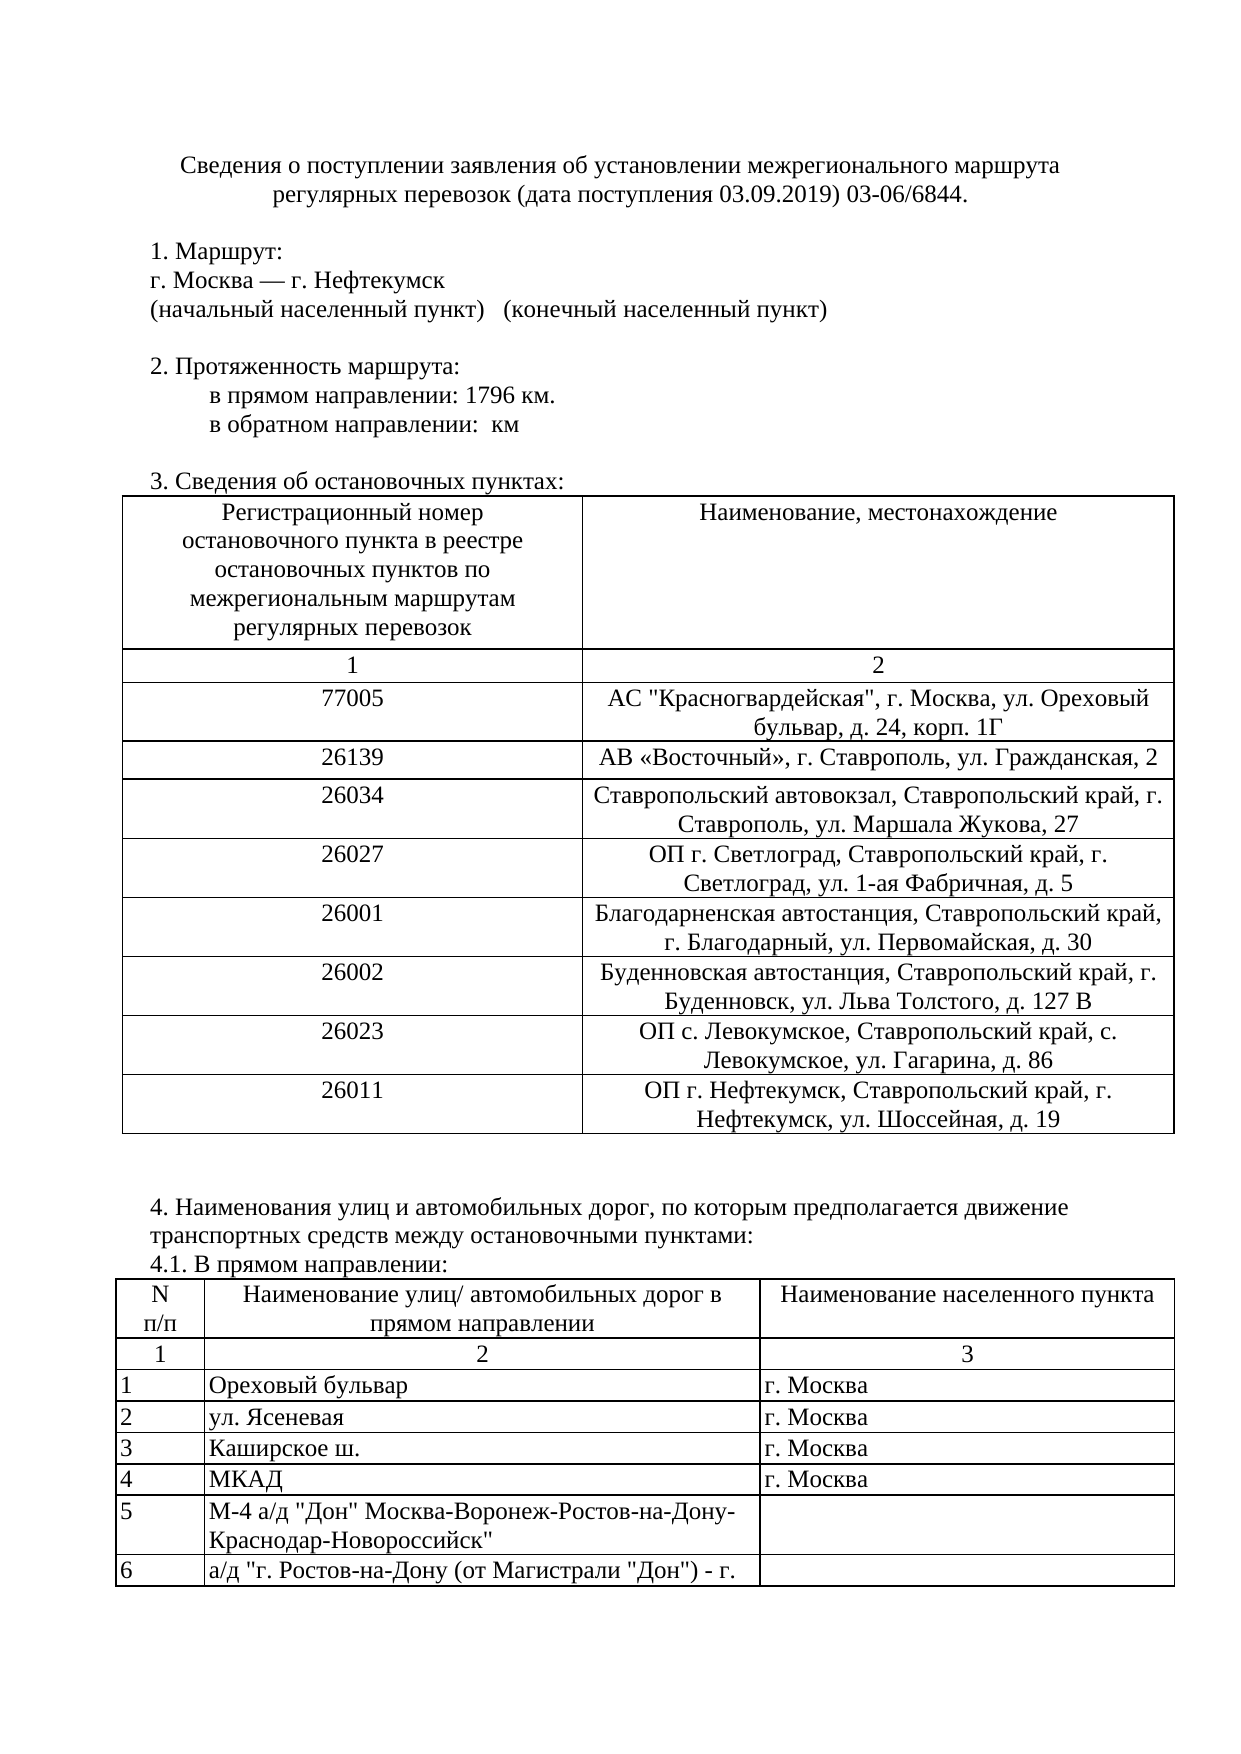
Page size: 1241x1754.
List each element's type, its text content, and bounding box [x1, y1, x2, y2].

table_cell 1 [117, 1339, 204, 1368]
table_cell 26034 [123, 780, 582, 837]
text 1. Маршрут: [150, 236, 1090, 265]
table_cell 1 [117, 1370, 204, 1400]
text в прямом направлении: 1796 км. [150, 380, 1090, 409]
table_cell 26027 [123, 839, 582, 896]
text 4.1. В прямом направлении: [150, 1249, 1090, 1278]
table_cell [761, 1496, 1174, 1553]
text г. Москва — г. Нефтекумск [150, 265, 1090, 294]
text Сведения о поступлении заявления об установлении межрегионального маршрута регулярных перевозок (дата поступления 03.09.2019) 03-06/6844. [150, 150, 1090, 207]
text 3. Сведения об остановочных пунктах: [150, 466, 1090, 495]
table_cell ОП г. Нефтекумск, Ставропольский край, г. Нефтекумск, ул. Шоссейная, д. 19 [583, 1075, 1173, 1133]
table_cell Каширское ш. [205, 1433, 759, 1463]
table_cell 3 [761, 1339, 1174, 1368]
table_cell М-4 а/д "Дон" Москва-Воронеж-Ростов-на-Дону-Краснодар-Новороссийск" [205, 1496, 759, 1553]
table_cell 6 [117, 1555, 204, 1585]
table_cell ул. Ясеневая [205, 1402, 759, 1431]
text в обратном направлении: км [150, 409, 1090, 437]
text (начальный населенный пункт) (конечный населенный пункт) [150, 294, 1090, 322]
table_cell Благодарненская автостанция, Ставропольский край, г. Благодарный, ул. Первомайская, д. 30 [583, 898, 1173, 956]
text 2. Протяженность маршрута: [150, 351, 1090, 380]
table_cell 2 [117, 1402, 204, 1431]
table_cell 26001 [123, 898, 582, 956]
table_cell 26002 [123, 957, 582, 1014]
table_cell 2 [583, 650, 1173, 681]
table_cell АВ «Восточный», г. Ставрополь, ул. Гражданская, 2 [583, 742, 1173, 778]
table_cell Ставропольский автовокзал, Ставропольский край, г. Ставрополь, ул. Маршала Жукова, 27 [583, 780, 1173, 837]
table_cell Ореховый бульвар [205, 1370, 759, 1400]
table_cell Буденновская автостанция, Ставропольский край, г. Буденновск, ул. Льва Толстого, д. 127 В [583, 957, 1173, 1014]
table_cell 26011 [123, 1075, 582, 1133]
table_header Наименование улиц/ автомобильных дорог в прямом направлении [205, 1280, 759, 1337]
table_cell 26139 [123, 742, 582, 778]
table_cell 3 [117, 1433, 204, 1463]
table_cell АС "Красногвардейская", г. Москва, ул. Ореховый бульвар, д. 24, корп. 1Г [583, 683, 1173, 740]
table_cell 1 [123, 650, 582, 681]
table_cell [761, 1555, 1174, 1585]
table_header Регистрационный номер остановочного пункта в реестре остановочных пунктов по межрегиональным маршрутам регулярных перевозок [123, 497, 582, 648]
table_cell г. Москва [761, 1433, 1174, 1463]
table_cell г. Москва [761, 1370, 1174, 1400]
table_header Наименование населенного пункта [761, 1280, 1174, 1337]
table_cell 26023 [123, 1016, 582, 1074]
table_cell МКАД [205, 1465, 759, 1494]
table_cell ОП с. Левокумское, Ставропольский край, с. Левокумское, ул. Гагарина, д. 86 [583, 1016, 1173, 1074]
table_cell 4 [117, 1465, 204, 1494]
table_header N п/п [117, 1280, 204, 1337]
table_cell 2 [205, 1339, 759, 1368]
table_cell г. Москва [761, 1465, 1174, 1494]
table_cell г. Москва [761, 1402, 1174, 1431]
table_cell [205, 1555, 759, 1585]
table_cell 77005 [123, 683, 582, 740]
text 4. Наименования улиц и автомобильных дорог, по которым предполагается движение транспортных средств между остановочными пунктами: [150, 1192, 1090, 1249]
table_cell ОП г. Светлоград, Ставропольский край, г. Светлоград, ул. 1-ая Фабричная, д. 5 [583, 839, 1173, 896]
table_header Наименование, местонахождение [583, 497, 1173, 648]
table_cell 5 [117, 1496, 204, 1553]
